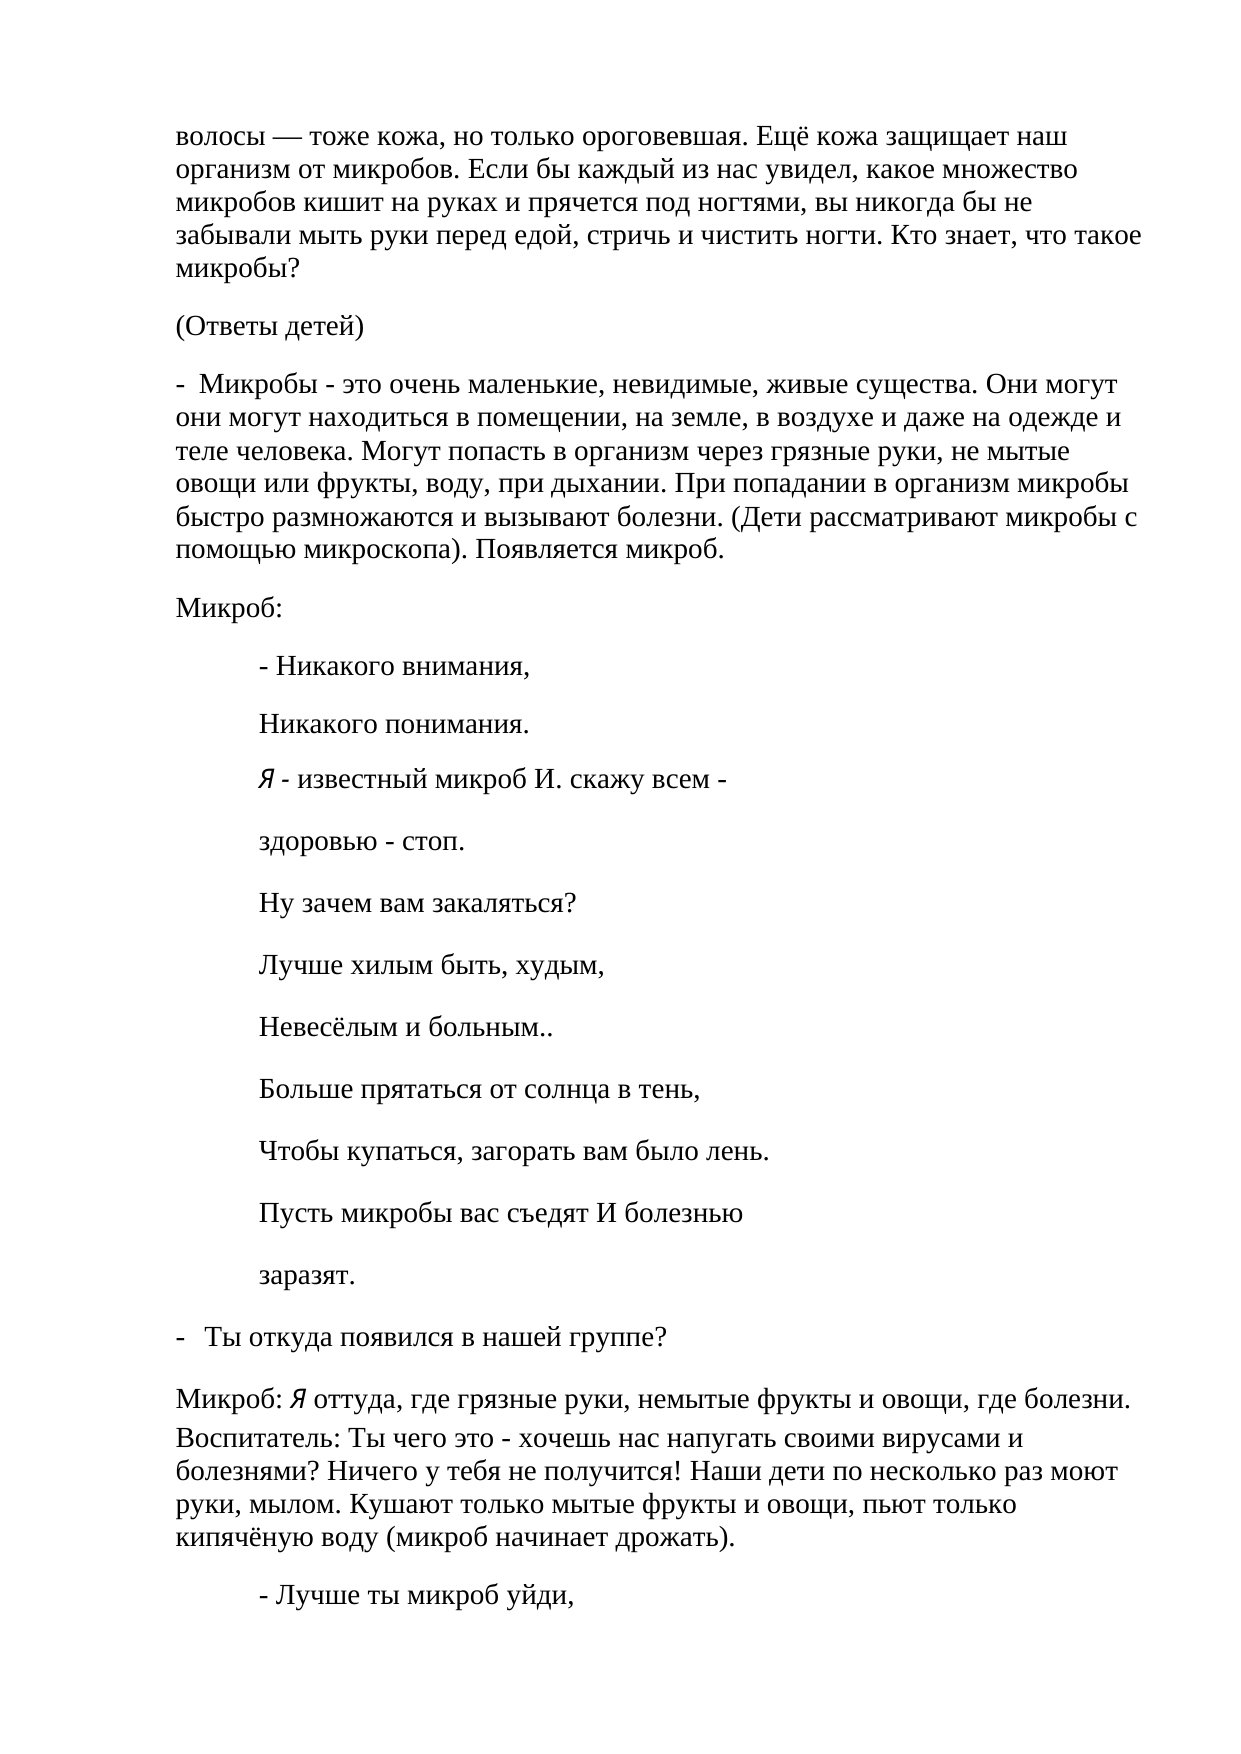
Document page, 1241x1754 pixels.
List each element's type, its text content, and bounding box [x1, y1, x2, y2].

text - Никакого внимания, [259, 652, 1152, 681]
text Микроб: [175, 594, 1152, 623]
text Я - известный микроб И. скажу всем - здоровью - стоп. [259, 739, 781, 863]
text Воспитатель: Ты чего это - хочешь нас напугать своими вирусами и болезнями? Ничего у тебя не получится! Наши дети по несколько раз моют руки, мылом. Кушают только мытые фрукты и овощи, пьют только кипячёную воду (микроб начинает дрожать). [175, 1421, 1152, 1553]
text Пусть микробы вас съедят И болезнью заразят. [259, 1173, 781, 1297]
text Ну зачем вам закаляться? [259, 863, 1152, 925]
list Микробы - это очень маленькие, невидимые, живые существа. Они могут они могут находиться в помещении, на земле, в воздухе и даже на одежде и теле человека. Могут попасть в организм через грязные руки, не мытые овощи или фрукты, воду, при дыхании. При попадании в организм микробы быстро размножаются и вызывают болезни. (Дети рассматривают микробы с помощью микроскопа). Появляется микроб. [175, 367, 1152, 566]
text Никакого понимания. [259, 710, 1152, 739]
text Лучше хилым быть, худым, [259, 925, 1152, 987]
text (Ответы детей) [175, 312, 1152, 342]
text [175, 119, 1152, 284]
text - Лучше ты микроб уйди, [259, 1555, 1152, 1617]
text Невесёлым и больным.. [259, 987, 1152, 1049]
text Чтобы купаться, загорать вам было лень. [259, 1111, 1152, 1173]
text Больше прятаться от солнца в тень, [259, 1049, 1152, 1111]
list Ты откуда появился в нашей группе? [175, 1297, 1152, 1359]
text Микроб: Я оттуда, где грязные руки, немытые фрукты и овощи, где болезни. [175, 1359, 1152, 1421]
